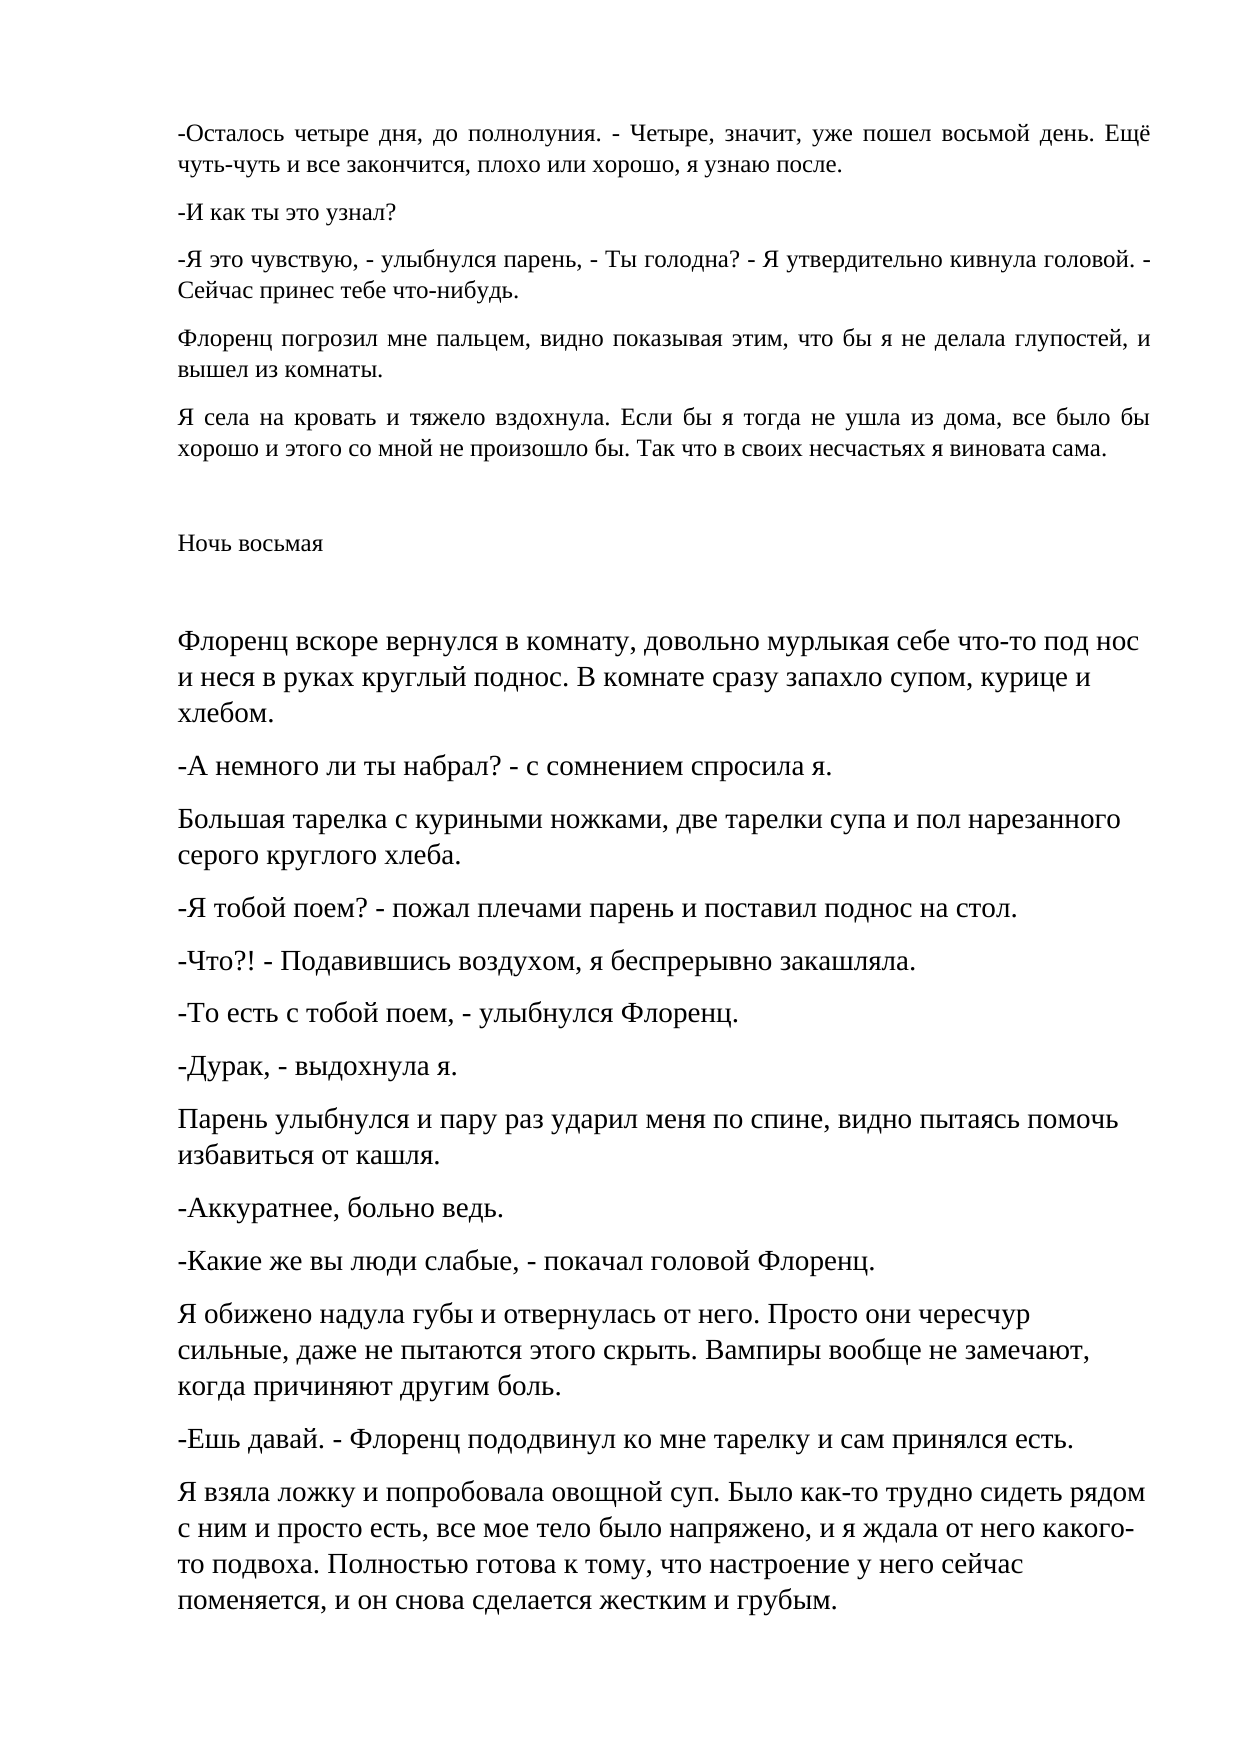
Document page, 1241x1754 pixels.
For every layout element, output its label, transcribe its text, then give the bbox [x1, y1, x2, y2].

text -Осталось четыре дня, до полнолуния. - Четыре, значит, уже пошел восьмой день. Ещё чуть-чуть и все закончится, плохо или хорошо, я узнаю после. [177, 118, 1152, 178]
text Я обижено надула губы и отвернулась от него. Просто они чересчур сильные, даже не пытаются этого скрыть. Вампиры вообще не замечают, когда причиняют другим боль. [177, 1296, 1152, 1402]
text Я взяла ложку и попробовала овощной суп. Было как-то трудно сидеть рядом с ним и просто есть, все мое тело было напряжено, и я ждала от него какого-то подвоха. Полностью готова к тому, что настроение у него сейчас поменяется, и он снова сделается жестким и грубым. [177, 1474, 1152, 1616]
text Я села на кровать и тяжело вздохнула. Если бы я тогда не ушла из дома, все было бы хорошо и этого со мной не произошло бы. Так что в своих несчастьях я виновата сама. [177, 402, 1152, 462]
text -Что?! - Подавившись воздухом, я беспрерывно закашляла. [177, 943, 1152, 976]
text -Аккуратнее, больно ведь. [177, 1190, 1152, 1224]
text Большая тарелка с куриными ножками, две тарелки супа и пол нарезанного серого круглого хлеба. [177, 801, 1152, 871]
text -То есть с тобой поем, - улыбнулся Флоренц. [177, 996, 1152, 1029]
text -И как ты это узнал? [177, 197, 1152, 226]
text Парень улыбнулся и пару раз ударил меня по спине, видно пытаясь помочь избавиться от кашля. [177, 1101, 1152, 1171]
text -Дурак, - выдохнула я. [177, 1048, 1152, 1082]
text -Я тобой поем? - пожал плечами парень и поставил поднос на стол. [177, 890, 1152, 923]
text -Ешь давай. - Флоренц пододвинул ко мне тарелку и сам принялся есть. [177, 1421, 1152, 1454]
text Ночь восьмая [177, 528, 1152, 557]
text Флоренц вскоре вернулся в комнату, довольно мурлыкая себе что-то под нос и неся в руках круглый поднос. В комнате сразу запахло супом, курице и хлебом. [177, 623, 1152, 729]
text -А немного ли ты набрал? - с сомнением спросила я. [177, 748, 1152, 782]
text -Какие же вы люди слабые, - покачал головой Флоренц. [177, 1243, 1152, 1277]
text -Я это чувствую, - улыбнулся парень, - Ты голодна? - Я утвердительно кивнула головой. -Сейчас принес тебе что-нибудь. [177, 244, 1152, 304]
text Флоренц погрозил мне пальцем, видно показывая этим, что бы я не делала глупостей, и вышел из комнаты. [177, 323, 1152, 383]
